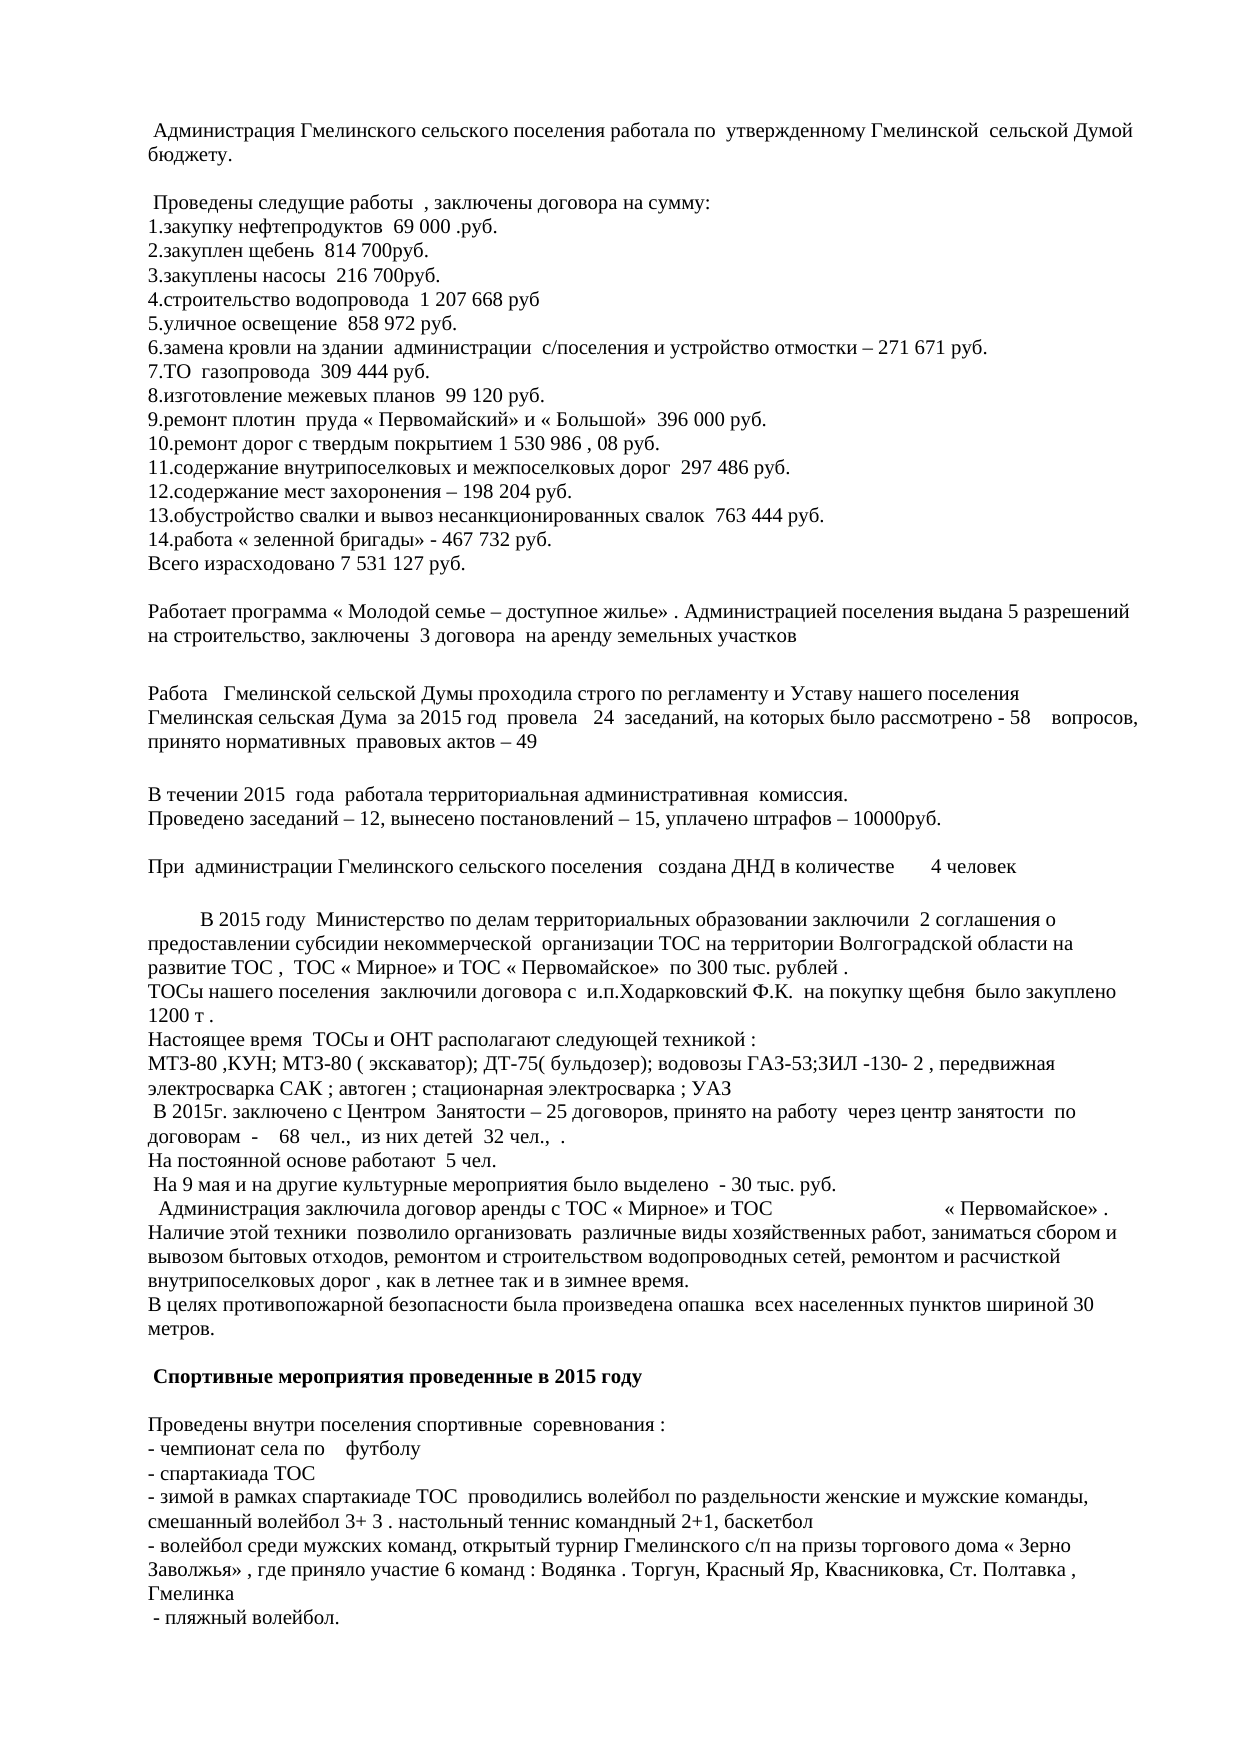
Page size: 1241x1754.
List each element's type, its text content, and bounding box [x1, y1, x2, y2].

text При администрации Гмелинского сельского поселения создана ДНД в количестве 4 человек [148, 854, 1144, 878]
text 14.работа « зеленной бригады» - 467 732 руб. [148, 527, 1144, 551]
text - чемпионат села по футболу [148, 1436, 1144, 1460]
text 2.закуплен щебень 814 700руб. [148, 238, 1144, 262]
text Администрация заключила договор аренды с ТОС « Мирное» и ТОС « Первомайское» . Наличие этой техники позволило организовать различные виды хозяйственных работ, заниматься сбором и вывозом бытовых отходов, ремонтом и строительством водопроводных сетей, ремонтом и расчисткой внутрипоселковых дорог , как в летнее так и в зимнее время. [148, 1196, 1144, 1292]
text Проведены следущие работы , заключены договора на сумму: [148, 190, 1144, 214]
text Настоящее время ТОСы и ОНТ располагают следующей техникой : [148, 1027, 1144, 1051]
text Гмелинская сельская Дума за 2015 год провела 24 заседаний, на которых было рассмотрено - 58 вопросов, принято нормативных правовых актов – 49 [148, 705, 1144, 753]
text 4.строительство водопровода 1 207 668 руб [148, 287, 1144, 311]
text В 2015г. заключено с Центром Занятости – 25 договоров, принято на работу через центр занятости по договорам - 68 чел., из них детей 32 чел., . [148, 1099, 1144, 1148]
text Проведено заседаний – 12, вынесено постановлений – 15, уплачено штрафов – 10000руб. [148, 806, 1144, 830]
text Спортивные мероприятия проведенные в 2015 году [148, 1364, 1144, 1388]
text На постоянной основе работают 5 чел. [148, 1148, 1144, 1172]
text 6.замена кровли на здании администрации с/поселения и устройство отмостки – 271 671 руб. [148, 335, 1144, 359]
text 13.обустройство свалки и вывоз несанкционированных свалок 763 444 руб. [148, 503, 1144, 527]
text - зимой в рамках спартакиаде ТОС проводились волейбол по раздельности женские и мужские команды, смешанный волейбол 3+ 3 . настольный теннис командный 2+1, баскетбол [148, 1484, 1144, 1533]
text - спартакиада ТОС [148, 1460, 1144, 1484]
text 1.закупку нефтепродуктов 69 000 .руб. [148, 214, 1144, 238]
text 7.ТО газопровода 309 444 руб. [148, 359, 1144, 383]
text Работает программа « Молодой семье – доступное жилье» . Администрацией поселения выдана 5 разрешений на строительство, заключены 3 договора на аренду земельных участков [148, 599, 1144, 647]
text 9.ремонт плотин пруда « Первомайский» и « Большой» 396 000 руб. [148, 407, 1144, 431]
text Работа Гмелинской сельской Думы проходила строго по регламенту и Уставу нашего поселения [148, 681, 1144, 705]
text - волейбол среди мужских команд, открытый турнир Гмелинского с/п на призы торгового дома « Зерно Заволжья» , где приняло участие 6 команд : Водянка . Торгун, Красный Яр, Квасниковка, Ст. Полтавка , Гмелинка [148, 1533, 1144, 1605]
text Администрация Гмелинского сельского поселения работала по утвержденному Гмелинской сельской Думой бюджету. [148, 118, 1144, 166]
text 12.содержание мест захоронения – 198 204 руб. [148, 479, 1144, 503]
text Проведены внутри поселения спортивные соревнования : [148, 1412, 1144, 1436]
text На 9 мая и на другие культурные мероприятия было выделено - 30 тыс. руб. [148, 1172, 1144, 1196]
text 3.закуплены насосы 216 700руб. [148, 262, 1144, 287]
text 11.содержание внутрипоселковых и межпоселковых дорог 297 486 руб. [148, 455, 1144, 479]
text ТОСы нашего поселения заключили договора с и.п.Ходарковский Ф.К. на покупку щебня было закуплено 1200 т . [148, 979, 1144, 1027]
text 5.уличное освещение 858 972 руб. [148, 311, 1144, 335]
text В 2015 году Министерство по делам территориальных образовании заключили 2 соглашения о предоставлении субсидии некоммерческой организации ТОС на территории Волгоградской области на развитие ТОС , ТОС « Мирное» и ТОС « Первомайское» по 300 тыс. рублей . [148, 907, 1144, 979]
text В течении 2015 года работала территориальная административная комиссия. [148, 782, 1144, 806]
text МТЗ-80 ,КУН; МТЗ-80 ( экскаватор); ДТ-75( бульдозер); водовозы ГАЗ-53;ЗИЛ -130- 2 , передвижная электросварка САК ; автоген ; стационарная электросварка ; УАЗ [148, 1051, 1144, 1099]
text 10.ремонт дорог с твердым покрытием 1 530 986 , 08 руб. [148, 431, 1144, 455]
text В целях противопожарной безопасности была произведена опашка всех населенных пунктов шириной 30 метров. [148, 1292, 1144, 1340]
text - пляжный волейбол. [148, 1605, 1144, 1629]
text 8.изготовление межевых планов 99 120 руб. [148, 383, 1144, 407]
text Всего израсходовано 7 531 127 руб. [148, 551, 1144, 575]
